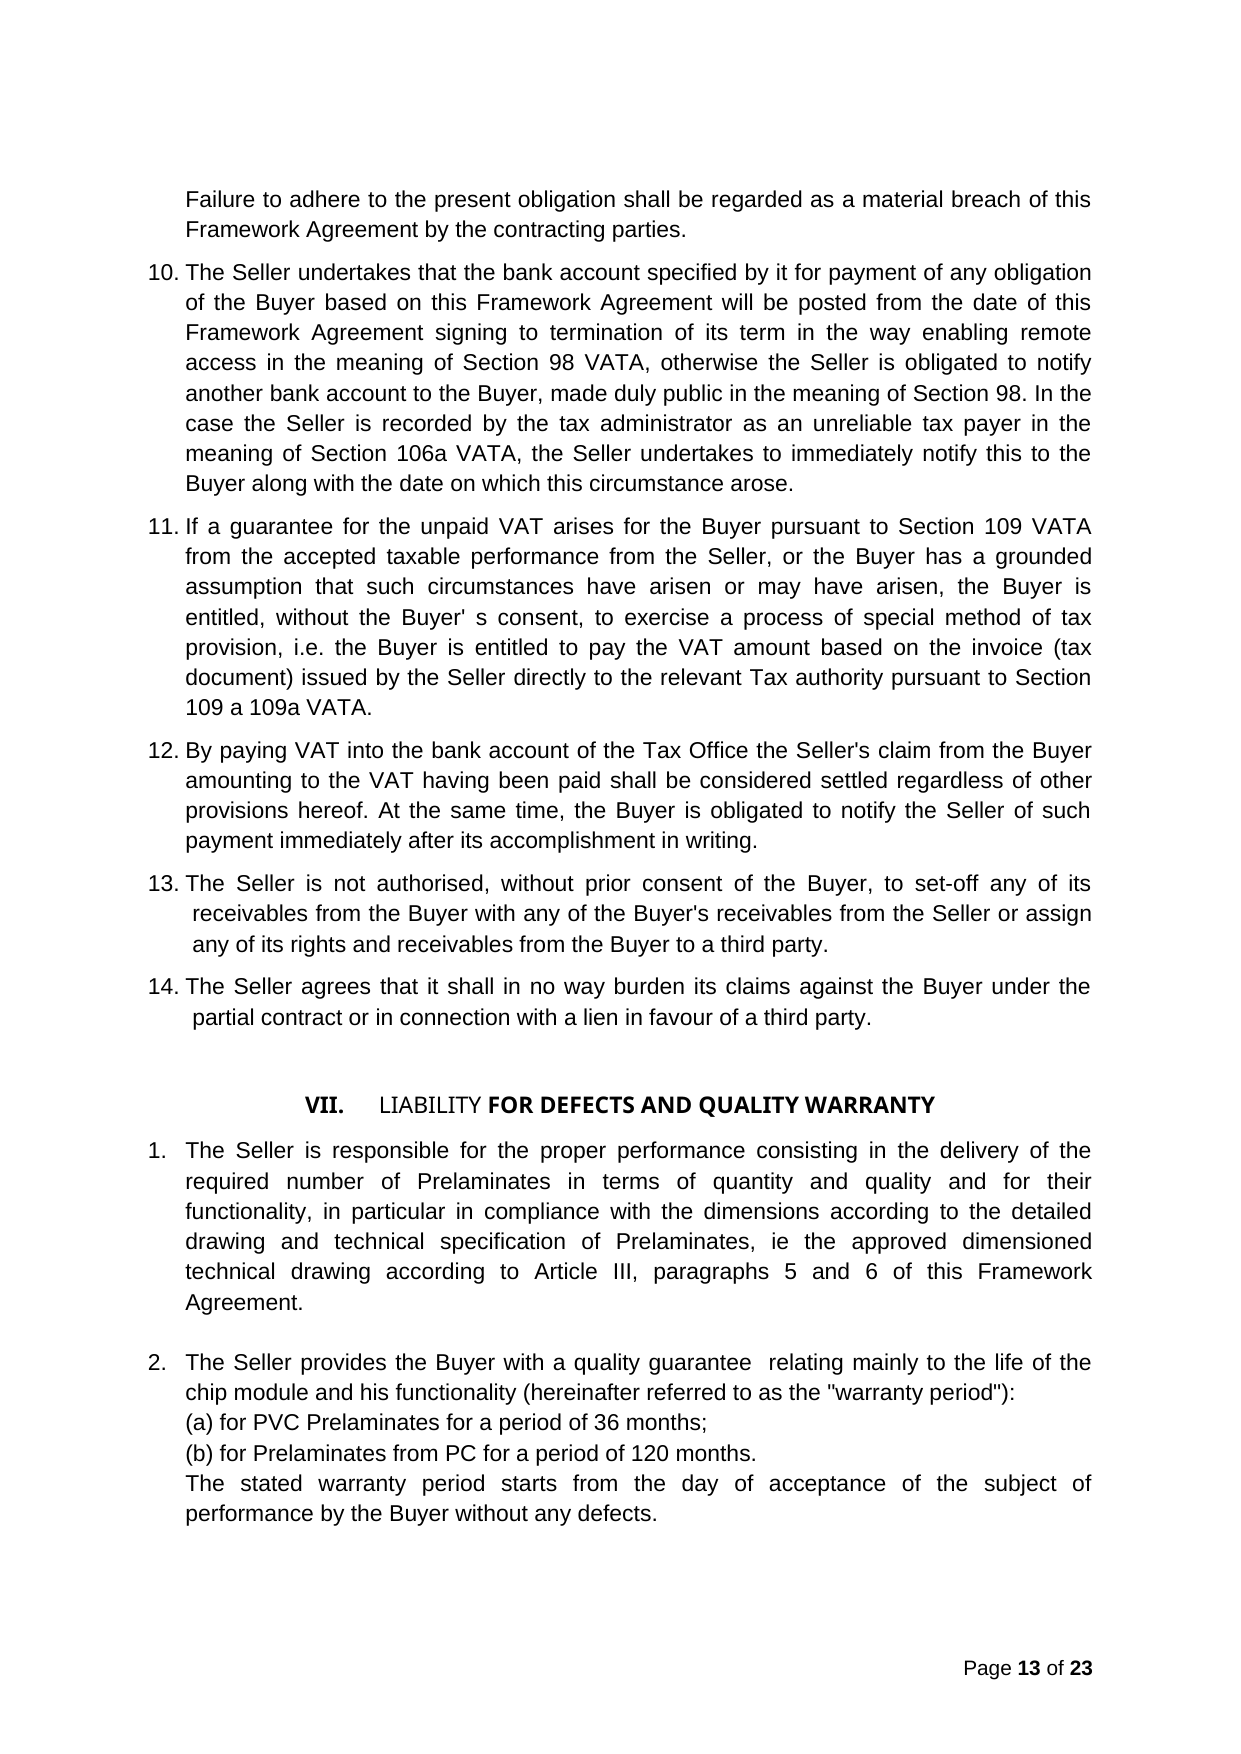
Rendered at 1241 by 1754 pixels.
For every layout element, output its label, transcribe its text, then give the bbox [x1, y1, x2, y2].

list The Seller is not authorised, without prior consent of the Buyer, to set-off any of its receivables from the Buyer with any of the Buyer's receivables from the Seller or assign any of its rights and receivables from the Buyer to a third party. [148, 870, 1093, 957]
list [148, 186, 1093, 242]
list The Seller provides the Buyer with a quality guarantee relating mainly to the life of the chip module and his functionality (hereinafter referred to as the "warranty period"): [148, 1349, 1093, 1405]
list By paying VAT into the bank account of the Tax Office the Seller's claim from the Buyer amounting to the VAT having been paid shall be considered settled regardless of other provisions hereof. At the same time, the Buyer is obligated to notify the Seller of such payment immediately after its accomplishment in writing. [148, 737, 1093, 854]
list The stated warranty period starts from the day of acceptance of the subject of performance by the Buyer without any defects. [185, 1470, 1093, 1526]
list (b) for Prelaminates from PC for a period of 120 months. [185, 1439, 1093, 1466]
list The Seller is responsible for the proper performance consisting in the delivery of the required number of Prelaminates in terms of quantity and quality and for their functionality, in particular in compliance with the dimensions according to the detailed drawing and technical specification of Prelaminates, ie the approved dimensioned technical drawing according to Article III, paragraphs 5 and 6 of this Framework Agreement. [148, 1137, 1093, 1315]
list The Seller agrees that it shall in no way burden its claims against the Buyer under the partial contract or in connection with a lien in favour of a third party. [148, 973, 1093, 1030]
text VII. LIABILITY FOR DEFECTS AND QUALITY WARRANTY [148, 1089, 1093, 1120]
list If a guarantee for the unpaid VAT arises for the Buyer pursuant to Section 109 VATA from the accepted taxable performance from the Seller, or the Buyer has a grounded assumption that such circumstances have arisen or may have arisen, the Buyer is entitled, without the Buyer' s consent, to exercise a process of special method of tax provision, i.e. the Buyer is entitled to pay the VAT amount based on the invoice (tax document) issued by the Seller directly to the relevant Tax authority pursuant to Section 109 a 109a VATA. [148, 513, 1093, 721]
list (a) for PVC Prelaminates for a period of 36 months; [185, 1409, 1093, 1436]
list The Seller undertakes that the bank account specified by it for payment of any obligation of the Buyer based on this Framework Agreement will be posted from the date of this Framework Agreement signing to termination of its term in the way enabling remote access in the meaning of Section 98 VATA, otherwise the Seller is obligated to notify another bank account to the Buyer, made duly public in the meaning of Section 98. In the case the Seller is recorded by the tax administrator as an unreliable tax payer in the meaning of Section 106a VATA, the Seller undertakes to immediately notify this to the Buyer along with the date on which this circumstance arose. [148, 259, 1093, 497]
